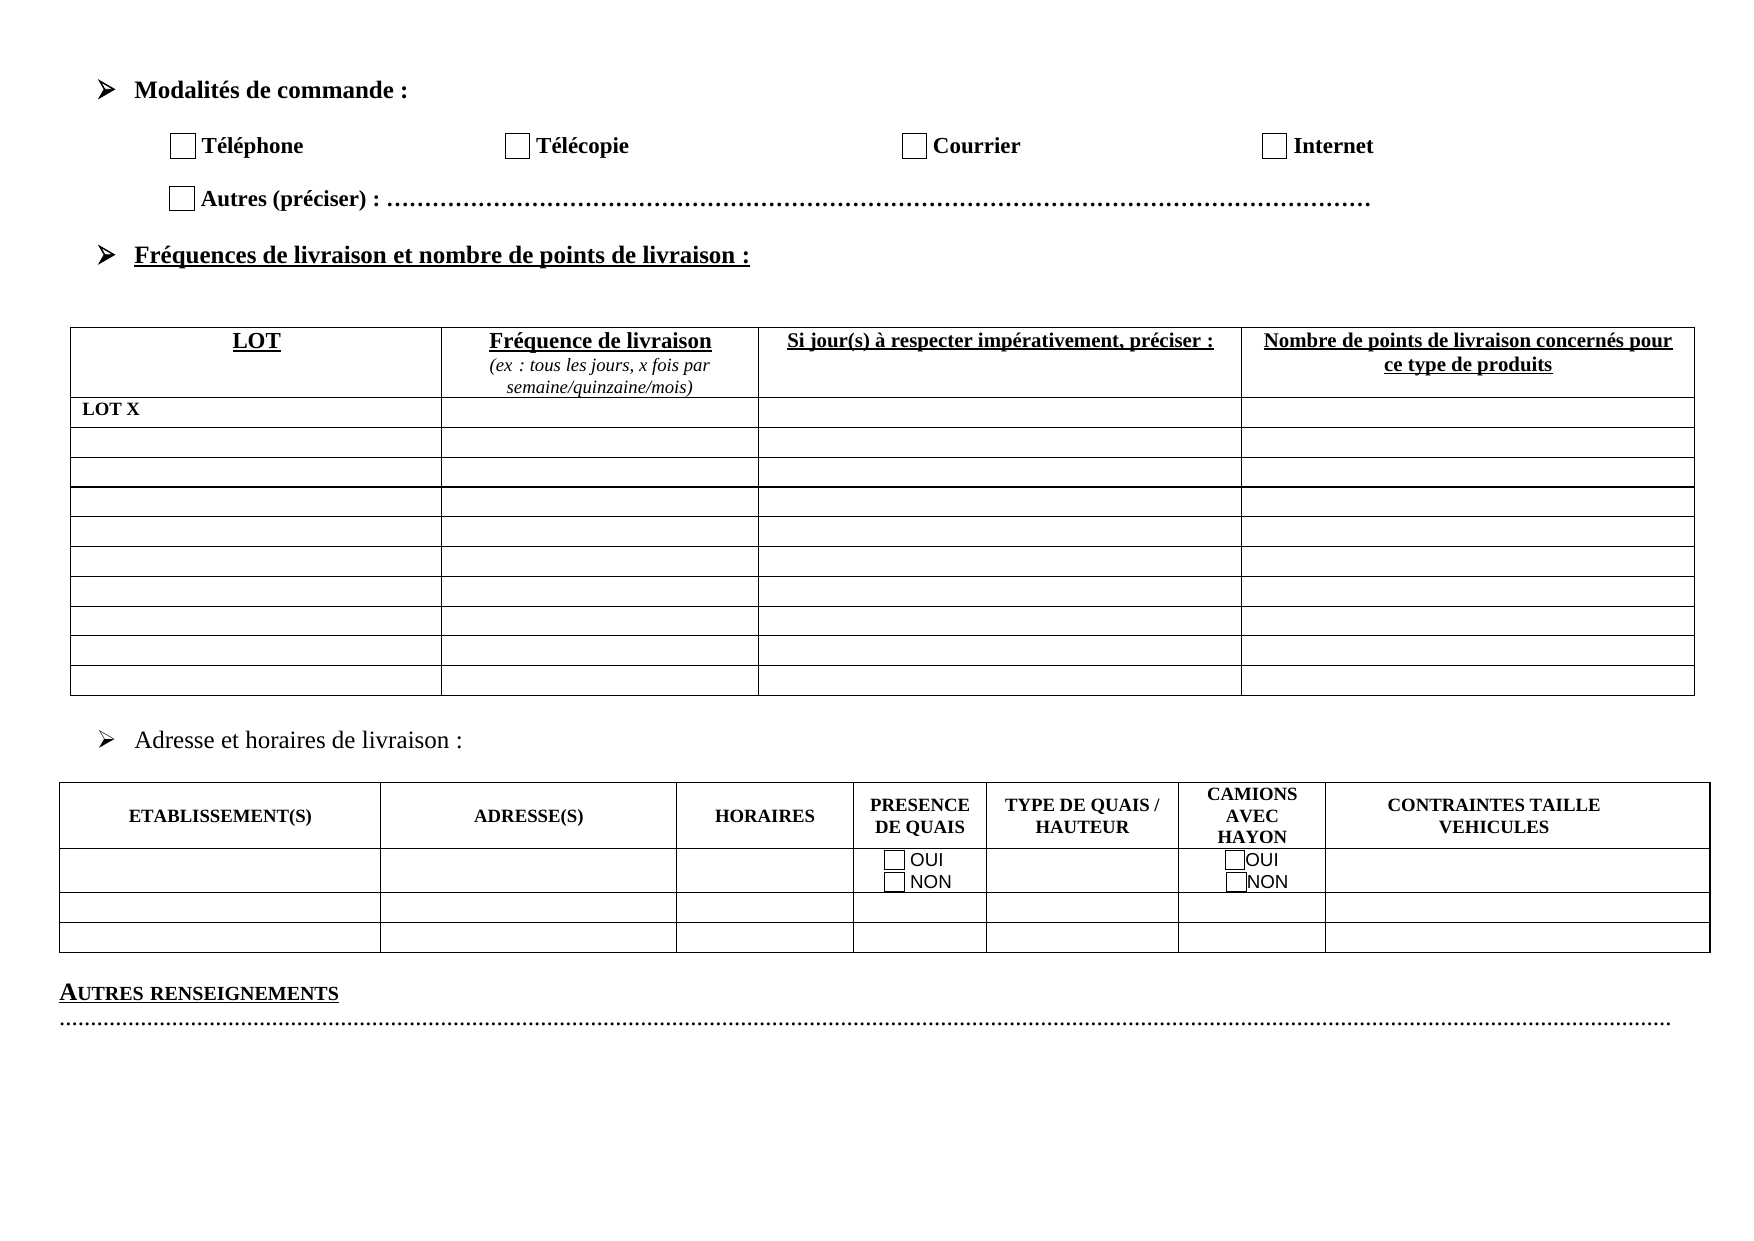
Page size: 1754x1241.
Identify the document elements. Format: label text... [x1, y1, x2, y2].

table_cell OUI NON [854, 849, 986, 892]
table_cell [60, 893, 380, 922]
table_cell [71, 517, 441, 546]
table_cell [854, 923, 986, 952]
table_cell [1179, 923, 1325, 952]
table_header CAMIONS AVEC HAYON [1179, 783, 1325, 848]
table_cell [442, 577, 758, 606]
table_header LOT [71, 328, 441, 397]
table_cell [71, 636, 441, 665]
table_cell [854, 893, 986, 922]
table_cell [1242, 577, 1694, 606]
table_cell [1242, 428, 1694, 457]
table_cell [759, 666, 1241, 695]
table_cell [442, 488, 758, 516]
table_cell [442, 428, 758, 457]
table_cell [442, 636, 758, 665]
table_cell [71, 607, 441, 635]
table_cell [987, 849, 1178, 892]
table_header HORAIRES [677, 783, 853, 848]
table_cell [381, 923, 676, 952]
table_cell [1242, 666, 1694, 695]
table_cell [759, 577, 1241, 606]
table_cell [1242, 398, 1694, 427]
table_cell [759, 547, 1241, 576]
table_cell [442, 666, 758, 695]
table_cell [442, 458, 758, 486]
text Autres (préciser) : ………………………………………………………………………………………………………………… [134, 185, 1695, 212]
table_cell [60, 849, 380, 892]
table_header PRESENCE DE QUAIS [854, 783, 986, 848]
table_cell [60, 923, 380, 952]
table_cell [677, 893, 853, 922]
table_cell [71, 458, 441, 486]
table_cell [442, 517, 758, 546]
table_header ADRESSE(S) [381, 783, 676, 848]
table_cell [677, 923, 853, 952]
table_cell [1326, 893, 1709, 922]
table_cell [1242, 547, 1694, 576]
table_header Fréquence de livraison (ex : tous les jours, x fois par semaine/quinzaine/mois) [442, 328, 758, 397]
table_cell [759, 428, 1241, 457]
table_cell [677, 849, 853, 892]
table_header TYPE DE QUAIS / HAUTEUR [987, 783, 1178, 848]
table_cell [71, 577, 441, 606]
table_cell [1242, 517, 1694, 546]
table_cell [1242, 488, 1694, 516]
list Fréquences de livraison et nombre de points de livraison : [97, 240, 1695, 269]
table_cell [442, 607, 758, 635]
text Autres renseignements [59, 977, 1695, 1006]
table_cell [1242, 607, 1694, 635]
table_cell [1242, 458, 1694, 486]
list Adresse et horaires de livraison : [97, 725, 1695, 753]
table_cell [759, 517, 1241, 546]
table_cell [987, 923, 1178, 952]
table_cell [1179, 893, 1325, 922]
table_header CONTRAINTES TAILLE VEHICULES [1326, 783, 1709, 848]
table_header ETABLISSEMENT(S) [60, 783, 380, 848]
table_cell LOT X [71, 398, 441, 427]
table_cell [1326, 923, 1709, 952]
table_cell [71, 488, 441, 516]
table_cell [71, 428, 441, 457]
table_cell [987, 893, 1178, 922]
table_header Nombre de points de livraison concernés pour ce type de produits [1242, 328, 1694, 397]
table_cell [442, 547, 758, 576]
table_cell [381, 893, 676, 922]
text Téléphone Télécopie Courrier Internet [59, 132, 1695, 159]
list Modalités de commande : [97, 75, 1695, 104]
table_cell [759, 636, 1241, 665]
table_cell [759, 488, 1241, 516]
table_header Si jour(s) à respecter impérativement, préciser : [759, 328, 1241, 397]
table_cell [71, 547, 441, 576]
table_cell [71, 666, 441, 695]
table_cell [759, 607, 1241, 635]
table_cell [759, 398, 1241, 427]
table_cell [442, 398, 758, 427]
table_cell [1242, 636, 1694, 665]
table_cell OUI NON [1179, 849, 1325, 892]
table_cell [1326, 849, 1709, 892]
table_cell [381, 849, 676, 892]
table_cell [759, 458, 1241, 486]
